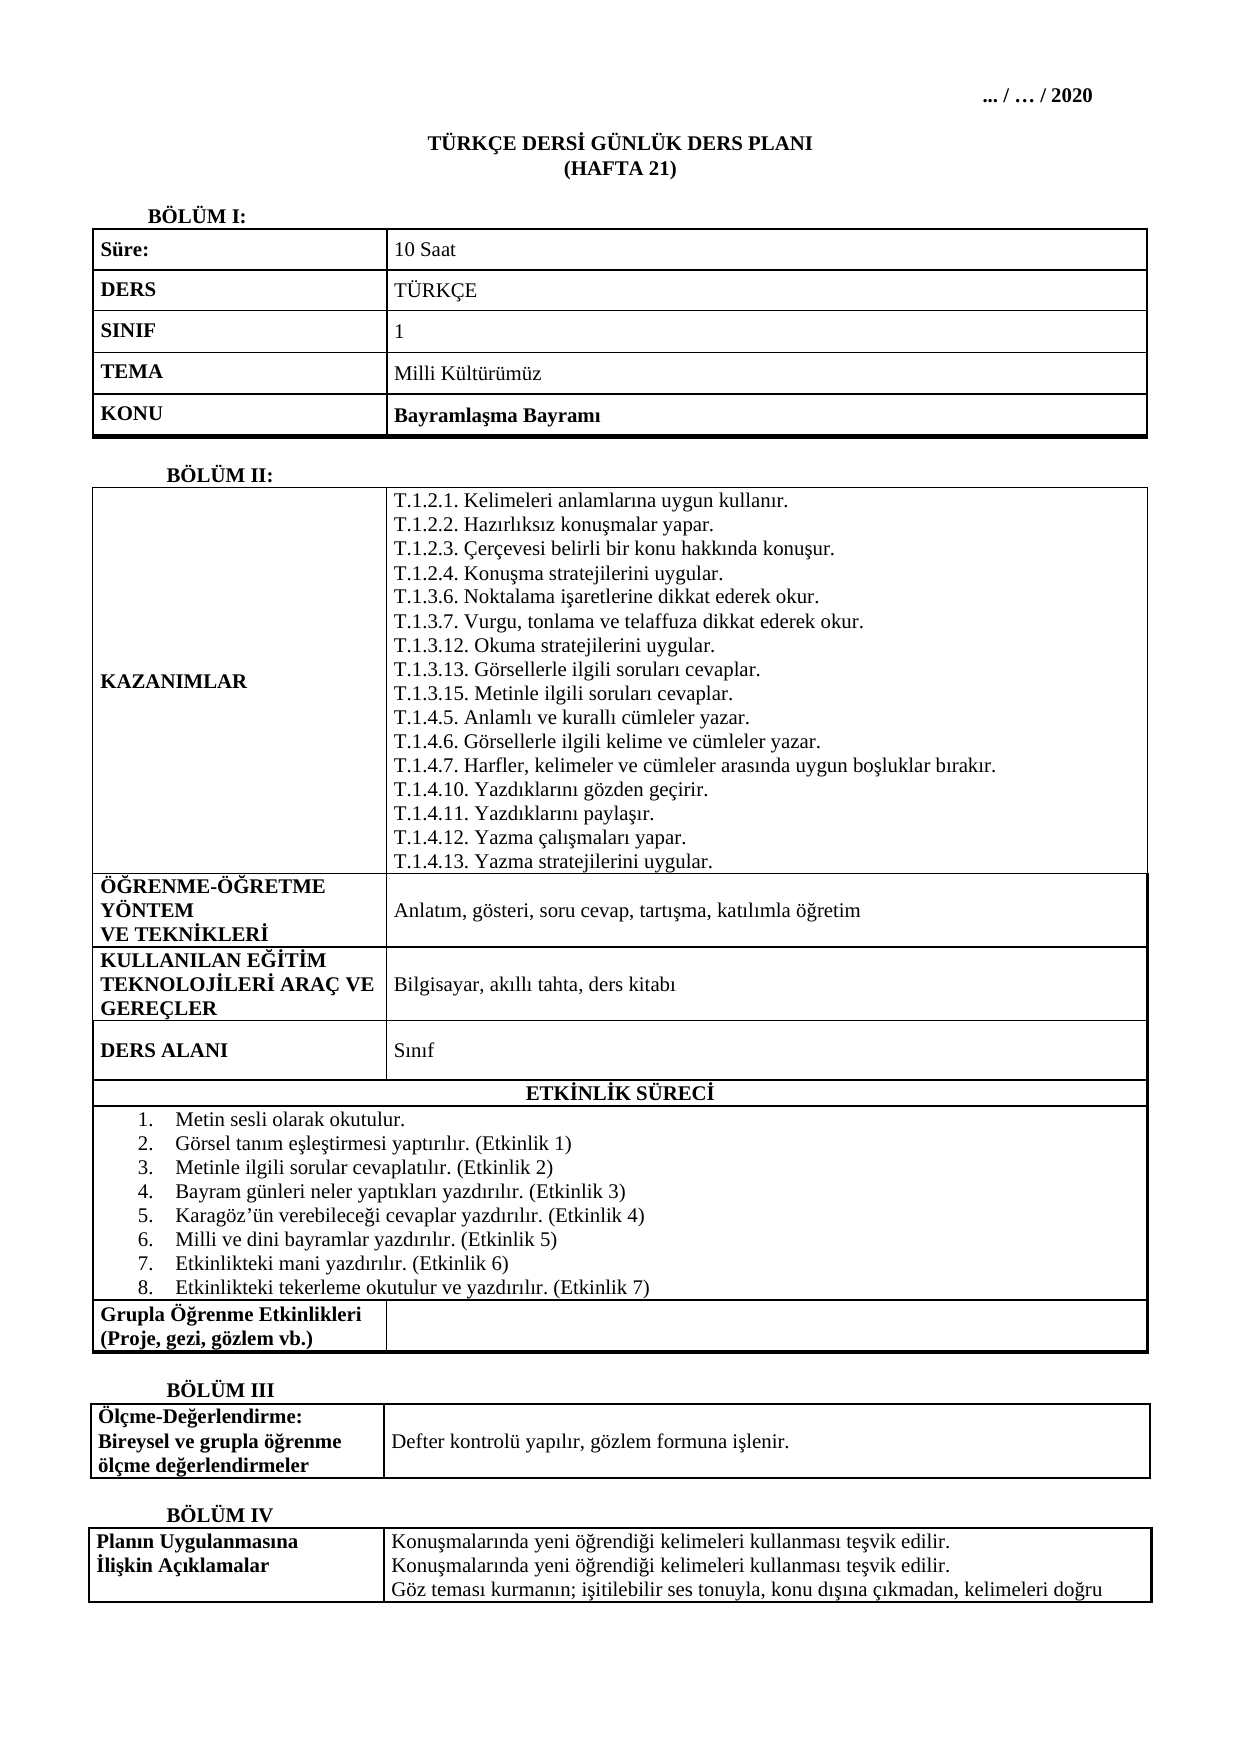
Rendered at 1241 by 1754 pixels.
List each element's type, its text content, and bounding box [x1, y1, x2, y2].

table_cell DERS ALANI [94, 1021, 386, 1079]
text TÜRKÇE DERSİ GÜNLÜK DERS PLANI [148, 131, 1093, 155]
table_header Ölçme-Değerlendirme: Bireysel ve grupla öğrenme ölçme değerlendirmeler [92, 1405, 383, 1477]
text (HAFTA 21) [148, 155, 1093, 179]
table_cell TÜRKÇE [388, 271, 1146, 310]
table_header KAZANIMLAR [93, 488, 386, 873]
text BÖLÜM II: [148, 463, 1093, 487]
table_header T.1.2.1. Kelimeleri anlamlarına uygun kullanır. T.1.2.2. Hazırlıksız konuşmalar yapar. T.1.2.3. Çerçevesi belirli bir konu hakkında konuşur. T.1.2.4. Konuşma stratejilerini uygular. T.1.3.6. Noktalama işaretlerine dikkat ederek okur. T.1.3.7. Vurgu, tonlama ve telaffuza dikkat ederek okur. T.1.3.12. Okuma stratejilerini uygular. T.1.3.13. Görsellerle ilgili soruları cevaplar. T.1.3.15. Metinle ilgili soruları cevaplar. T.1.4.5. Anlamlı ve kurallı cümleler yazar. T.1.4.6. Görsellerle ilgili kelime ve cümleler yazar. T.1.4.7. Harfler, kelimeler ve cümleler arasında uygun boşluklar bırakır. T.1.4.10. Yazdıklarını gözden geçirir. T.1.4.11. Yazdıklarını paylaşır. T.1.4.12. Yazma çalışmaları yapar. T.1.4.13. Yazma stratejilerini uygular. [387, 488, 1147, 873]
subtitle BÖLÜM III [148, 1378, 1093, 1402]
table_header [385, 1529, 1150, 1601]
table_cell Metin sesli olarak okutulur. Görsel tanım eşleştirmesi yaptırılır. (Etkinlik 1) Metinle ilgili sorular cevaplatılır. (Etkinlik 2) Bayram günleri neler yaptıkları yazdırılır. (Etkinlik 3) Karagöz’ün verebileceği cevaplar yazdırılır. (Etkinlik 4) Milli ve dini bayramlar yazdırılır. (Etkinlik 5) Etkinlikteki mani yazdırılır. (Etkinlik 6) Etkinlikteki tekerleme okutulur ve yazdırılır. (Etkinlik 7) [94, 1107, 1146, 1299]
text ... / … / 2020 [148, 83, 1093, 107]
table_header Süre: [94, 230, 386, 269]
table_cell Anlatım, gösteri, soru cevap, tartışma, katılımla öğretim [387, 874, 1146, 946]
table_cell Bayramlaşma Bayramı [388, 395, 1146, 434]
table_cell KULLANILAN EĞİTİM TEKNOLOJİLERİ ARAÇ VE GEREÇLER [93, 948, 386, 1020]
table_cell 1 [388, 311, 1146, 352]
subtitle BÖLÜM IV [148, 1503, 1093, 1527]
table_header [90, 1529, 383, 1601]
table_cell ÖĞRENME-ÖĞRETME YÖNTEM VE TEKNİKLERİ [93, 874, 386, 946]
table_cell Grupla Öğrenme Etkinlikleri (Proje, gezi, gözlem vb.) [94, 1301, 386, 1349]
table_header 10 Saat [388, 230, 1146, 269]
text BÖLÜM I: [148, 203, 1093, 228]
table_cell Sınıf [387, 1021, 1146, 1079]
table_header Defter kontrolü yapılır, gözlem formuna işlenir. [385, 1405, 1149, 1477]
table_cell Milli Kültürümüz [388, 353, 1146, 393]
table_cell KONU [94, 395, 386, 434]
table_cell ETKİNLİK SÜRECİ [94, 1081, 1146, 1105]
table_cell TEMA [94, 353, 386, 393]
table_cell Bilgisayar, akıllı tahta, ders kitabı [387, 948, 1146, 1020]
table_cell SINIF [94, 311, 386, 352]
table_cell [387, 1301, 1146, 1349]
table_cell DERS [94, 271, 386, 310]
